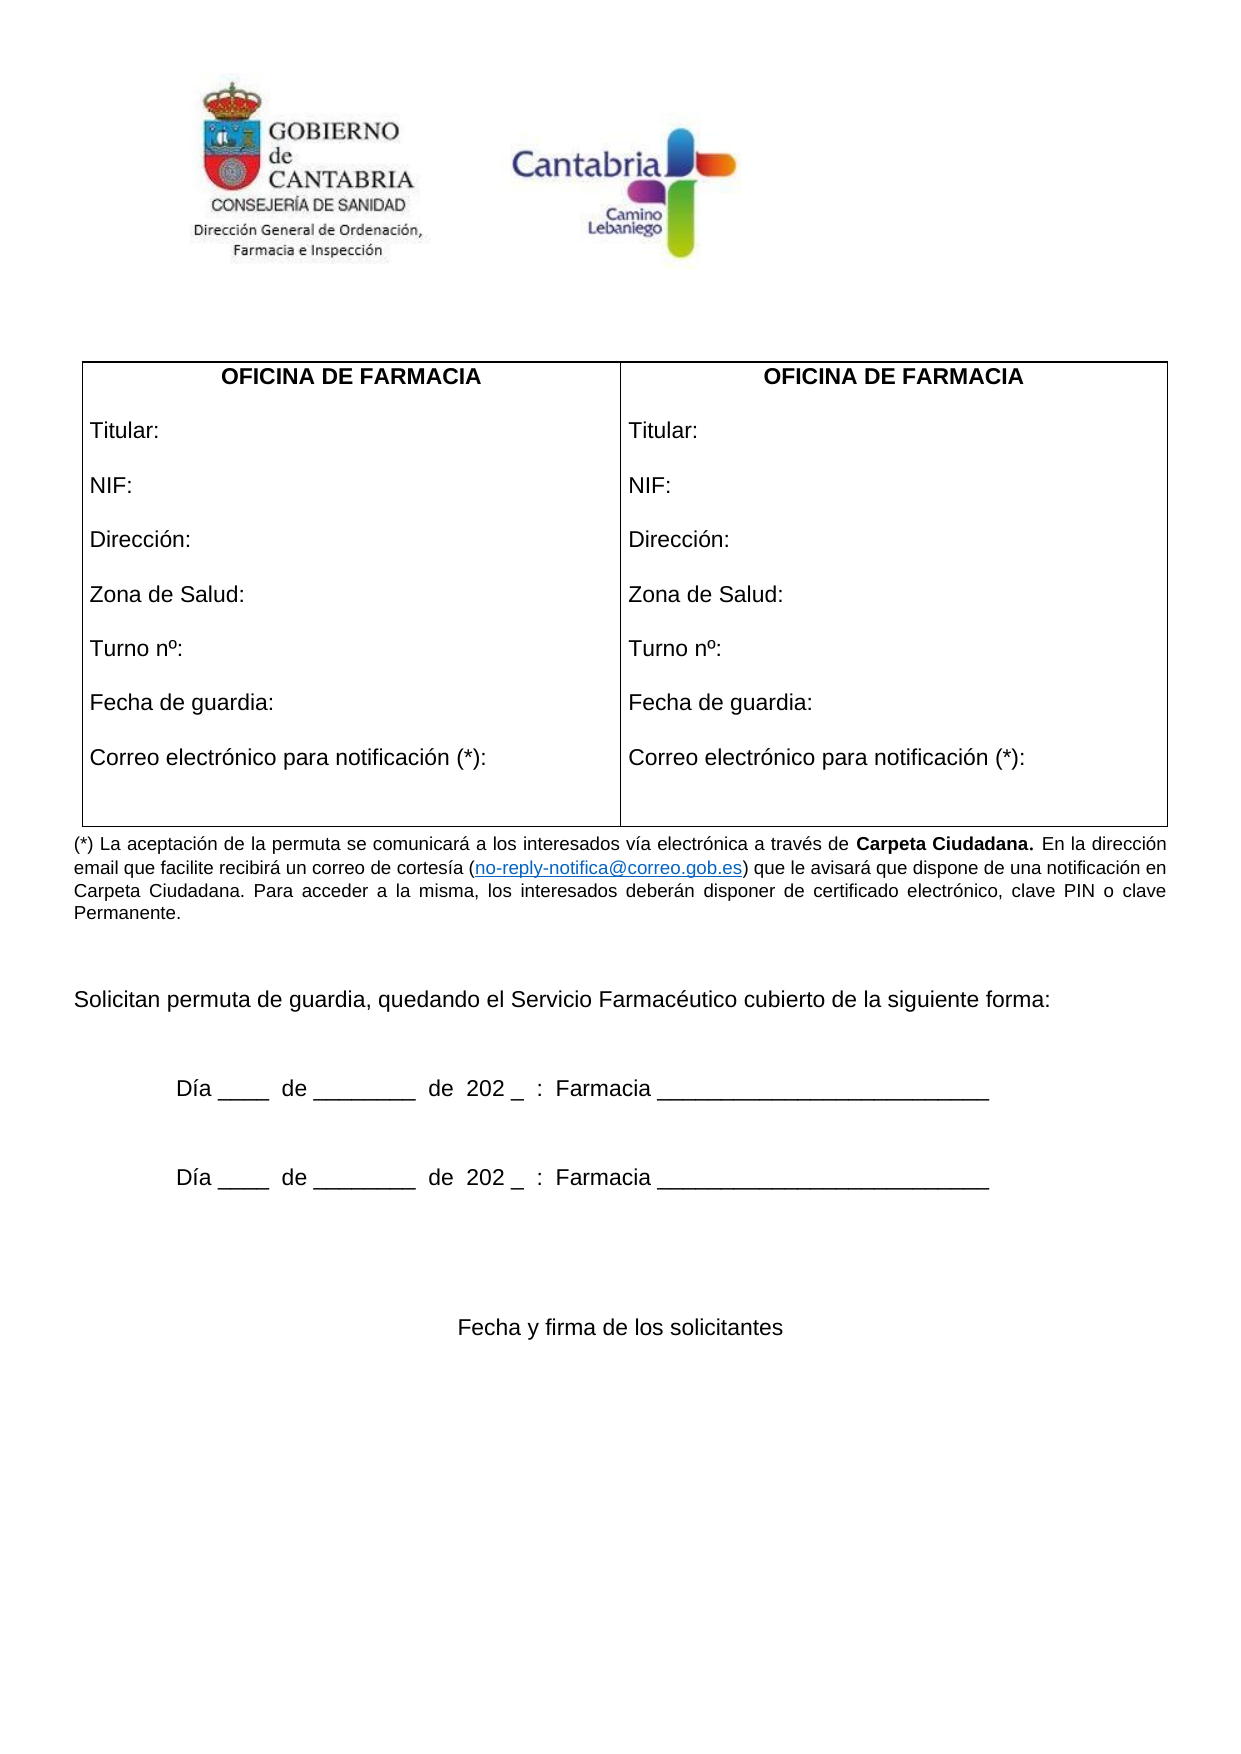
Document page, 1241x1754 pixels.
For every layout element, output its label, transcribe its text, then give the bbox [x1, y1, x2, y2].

picture [180, 73, 747, 269]
text Día ____ de ________ de 202 _ : Farmacia __________________________ [176, 1164, 1167, 1191]
text Fecha y firma de los solicitantes [74, 1313, 1167, 1340]
text (*) La aceptación de la permuta se comunicará a los interesados vía electrónica a través de Carpeta Ciudadana. En la dirección email que facilite recibirá un correo de cortesía (no-reply-notifica@correo.gob.es) que le avisará que dispone de una notificación en Carpeta Ciudadana. Para acceder a la misma, los interesados deberán disponer de certificado electrónico, clave PIN o clave Permanente. [74, 827, 1167, 924]
table_header OFICINA DE FARMACIA Titular: NIF: Dirección: Zona de Salud: Turno nº: Fecha de guardia: Correo electrónico para notificación (*): [621, 363, 1167, 826]
text Día ____ de ________ de 202 _ : Farmacia __________________________ [176, 1075, 1167, 1102]
text Solicitan permuta de guardia, quedando el Servicio Farmacéutico cubierto de la siguiente forma: [74, 986, 1167, 1013]
table_header OFICINA DE FARMACIA Titular: NIF: Dirección: Zona de Salud: Turno nº: Fecha de guardia: Correo electrónico para notificación (*): [83, 363, 620, 826]
